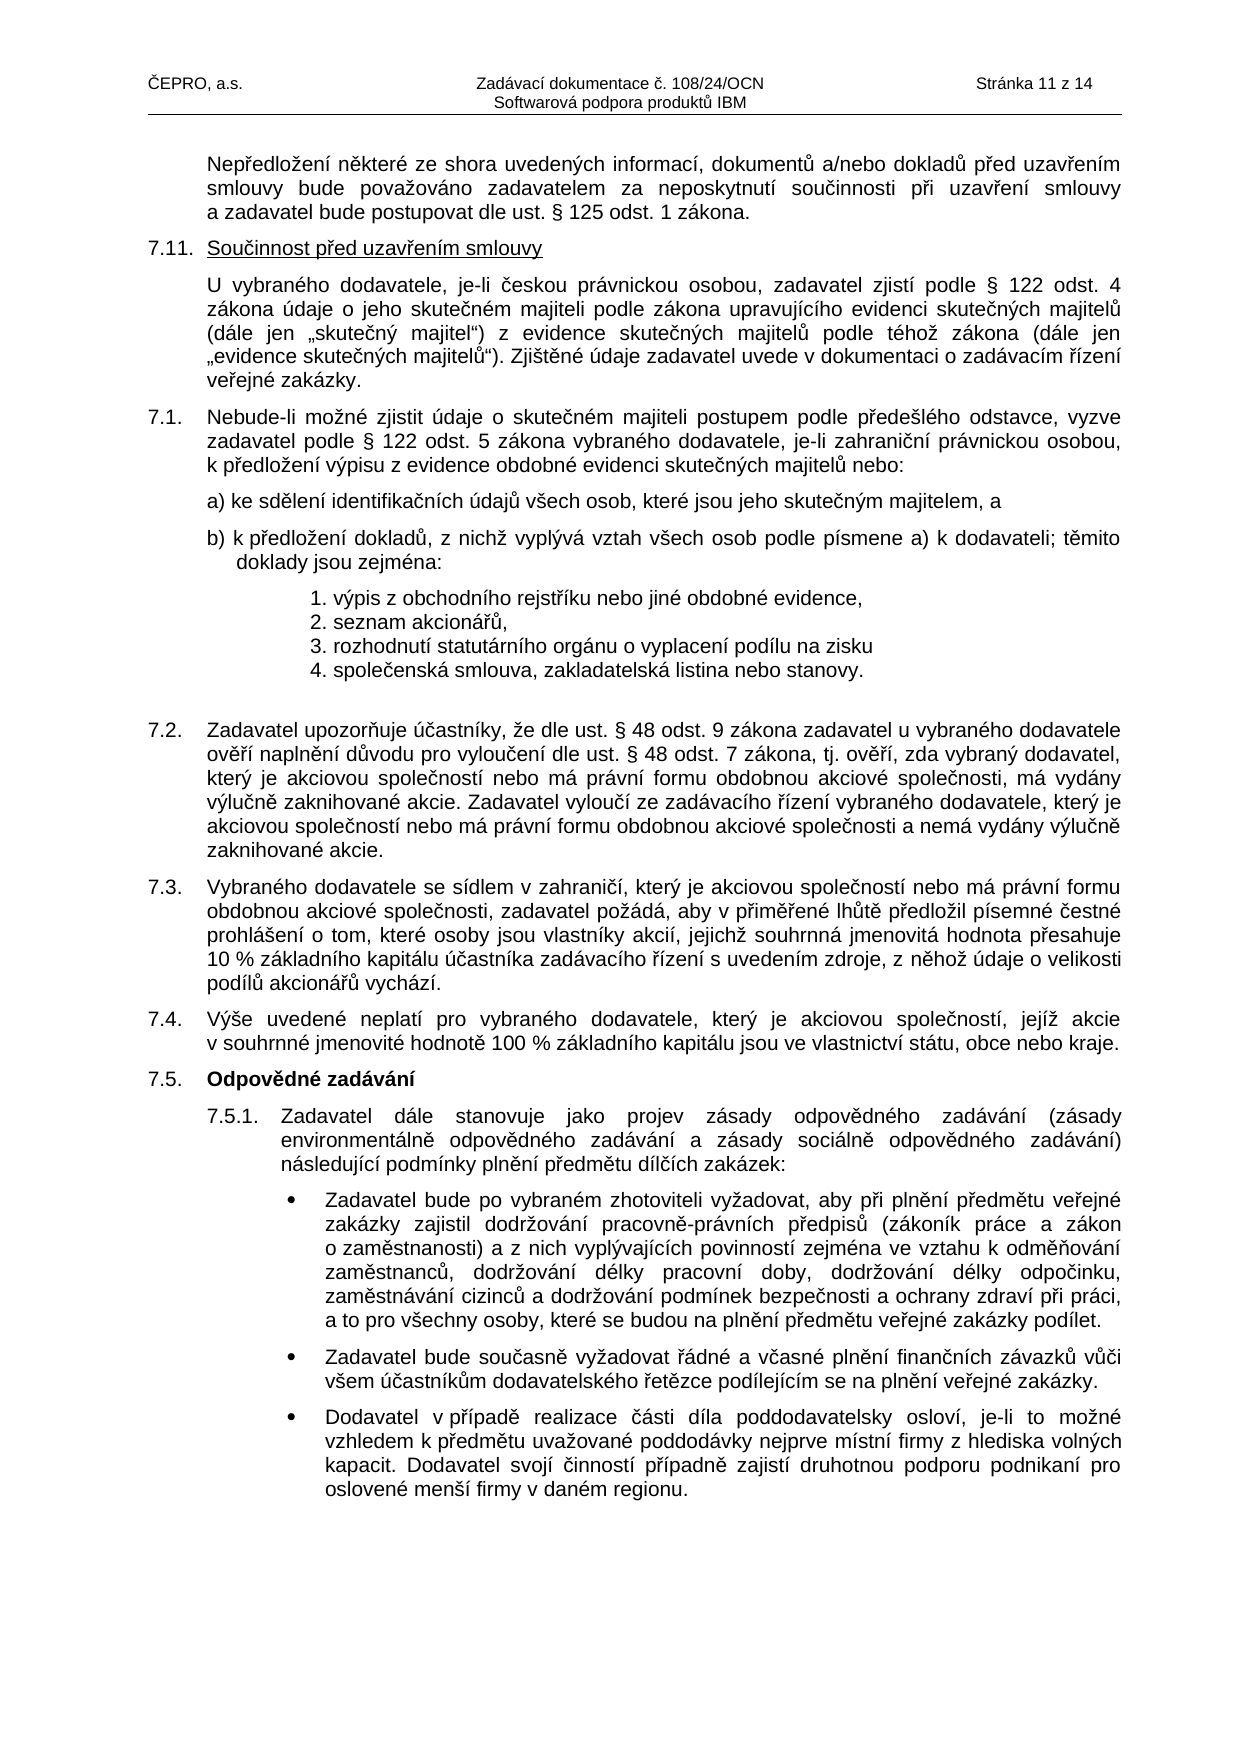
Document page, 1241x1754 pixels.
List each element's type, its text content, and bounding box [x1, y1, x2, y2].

text Zadavatel dále stanovuje jako projev zásady odpovědného zadávání (zásady environmentálně odpovědného zadávání a zásady sociálně odpovědného zadávání) následující podmínky plnění předmětu dílčích zakázek: [207, 1104, 1122, 1176]
list Zadavatel bude po vybraném zhotoviteli vyžadovat, aby při plnění předmětu veřejné zakázky zajistil dodržování pracovně-právních předpisů (zákoník práce a zákon o zaměstnanosti) a z nich vyplývajících povinností zejména ve vztahu k odměňování zaměstnanců, dodržování délky pracovní doby, dodržování délky odpočinku, zaměstnávání cizinců a dodržování podmínek bezpečnosti a ochrany zdraví při práci, a to pro všechny osoby, které se budou na plnění předmětu veřejné zakázky podílet. [288, 1188, 1122, 1332]
text Odpovědné zadávání [148, 1067, 1122, 1091]
text Součinnost před uzavřením smlouvy [148, 236, 1122, 260]
list Dodavatel v případě realizace části díla poddodavatelsky osloví, je-li to možné vzhledem k předmětu uvažované poddodávky nejprve místní firmy z hlediska volných kapacit. Dodavatel svojí činností případně zajistí druhotnou podporu podnikaní pro oslovené menší firmy v daném regionu. [288, 1405, 1122, 1501]
text 2. seznam akcionářů, [310, 610, 1122, 634]
list Nepředložení některé ze shora uvedených informací, dokumentů a/nebo dokladů před uzavřením smlouvy bude považováno zadavatelem za neposkytnutí součinnosti při uzavření smlouvy a zadavatel bude postupovat dle ust. § 125 odst. 1 zákona. [207, 152, 1122, 223]
list Vybraného dodavatele se sídlem v zahraničí, který je akciovou společností nebo má právní formu obdobnou akciové společnosti, zadavatel požádá, aby v přiměřené lhůtě předložil písemné čestné prohlášení o tom, které osoby jsou vlastníky akcií, jejichž souhrnná jmenovitá hodnota přesahuje 10 % základního kapitálu účastníka zadávacího řízení s uvedením zdroje, z něhož údaje o velikosti podílů akcionářů vychází. [148, 874, 1122, 994]
text 4. společenská smlouva, zakladatelská listina nebo stanovy. [310, 658, 1122, 682]
list b) k předložení dokladů, z nichž vyplývá vztah všech osob podle písmene a) k dodavateli; těmito doklady jsou zejména: [207, 526, 1122, 573]
list a) ke sdělení identifikačních údajů všech osob, které jsou jeho skutečným majitelem, a [207, 489, 1122, 513]
list Zadavatel upozorňuje účastníky, že dle ust. § 48 odst. 9 zákona zadavatel u vybraného dodavatele ověří naplnění důvodu pro vyloučení dle ust. § 48 odst. 7 zákona, tj. ověří, zda vybraný dodavatel, který je akciovou společností nebo má právní formu obdobnou akciové společnosti, má vydány výlučně zaknihované akcie. Zadavatel vyloučí ze zadávacího řízení vybraného dodavatele, který je akciovou společností nebo má právní formu obdobnou akciové společnosti a nemá vydány výlučně zaknihované akcie. [148, 718, 1122, 862]
list Výše uvedené neplatí pro vybraného dodavatele, který je akciovou společností, jejíž akcie v souhrnné jmenovité hodnotě 100 % základního kapitálu jsou ve vlastnictví státu, obce nebo kraje. [148, 1007, 1122, 1055]
text 1. výpis z obchodního rejstříku nebo jiné obdobné evidence, [310, 586, 1122, 610]
text 3. rozhodnutí statutárního orgánu o vyplacení podílu na zisku [310, 634, 1122, 658]
list Zadavatel bude současně vyžadovat řádné a včasné plnění finančních závazků vůči všem účastníkům dodavatelského řetězce podílejícím se na plnění veřejné zakázky. [288, 1344, 1122, 1392]
list Nebude-li možné zjistit údaje o skutečném majiteli postupem podle předešlého odstavce, vyzve zadavatel podle § 122 odst. 5 zákona vybraného dodavatele, je-li zahraniční právnickou osobou, k předložení výpisu z evidence obdobné evidenci skutečných majitelů nebo: [148, 405, 1122, 477]
list U vybraného dodavatele, je-li českou právnickou osobou, zadavatel zjistí podle § 122 odst. 4 zákona údaje o jeho skutečném majiteli podle zákona upravujícího evidenci skutečných majitelů (dále jen „skutečný majitel“) z evidence skutečných majitelů podle téhož zákona (dále jen „evidence skutečných majitelů“). Zjištěné údaje zadavatel uvede v dokumentaci o zadávacím řízení veřejné zakázky. [207, 272, 1122, 392]
